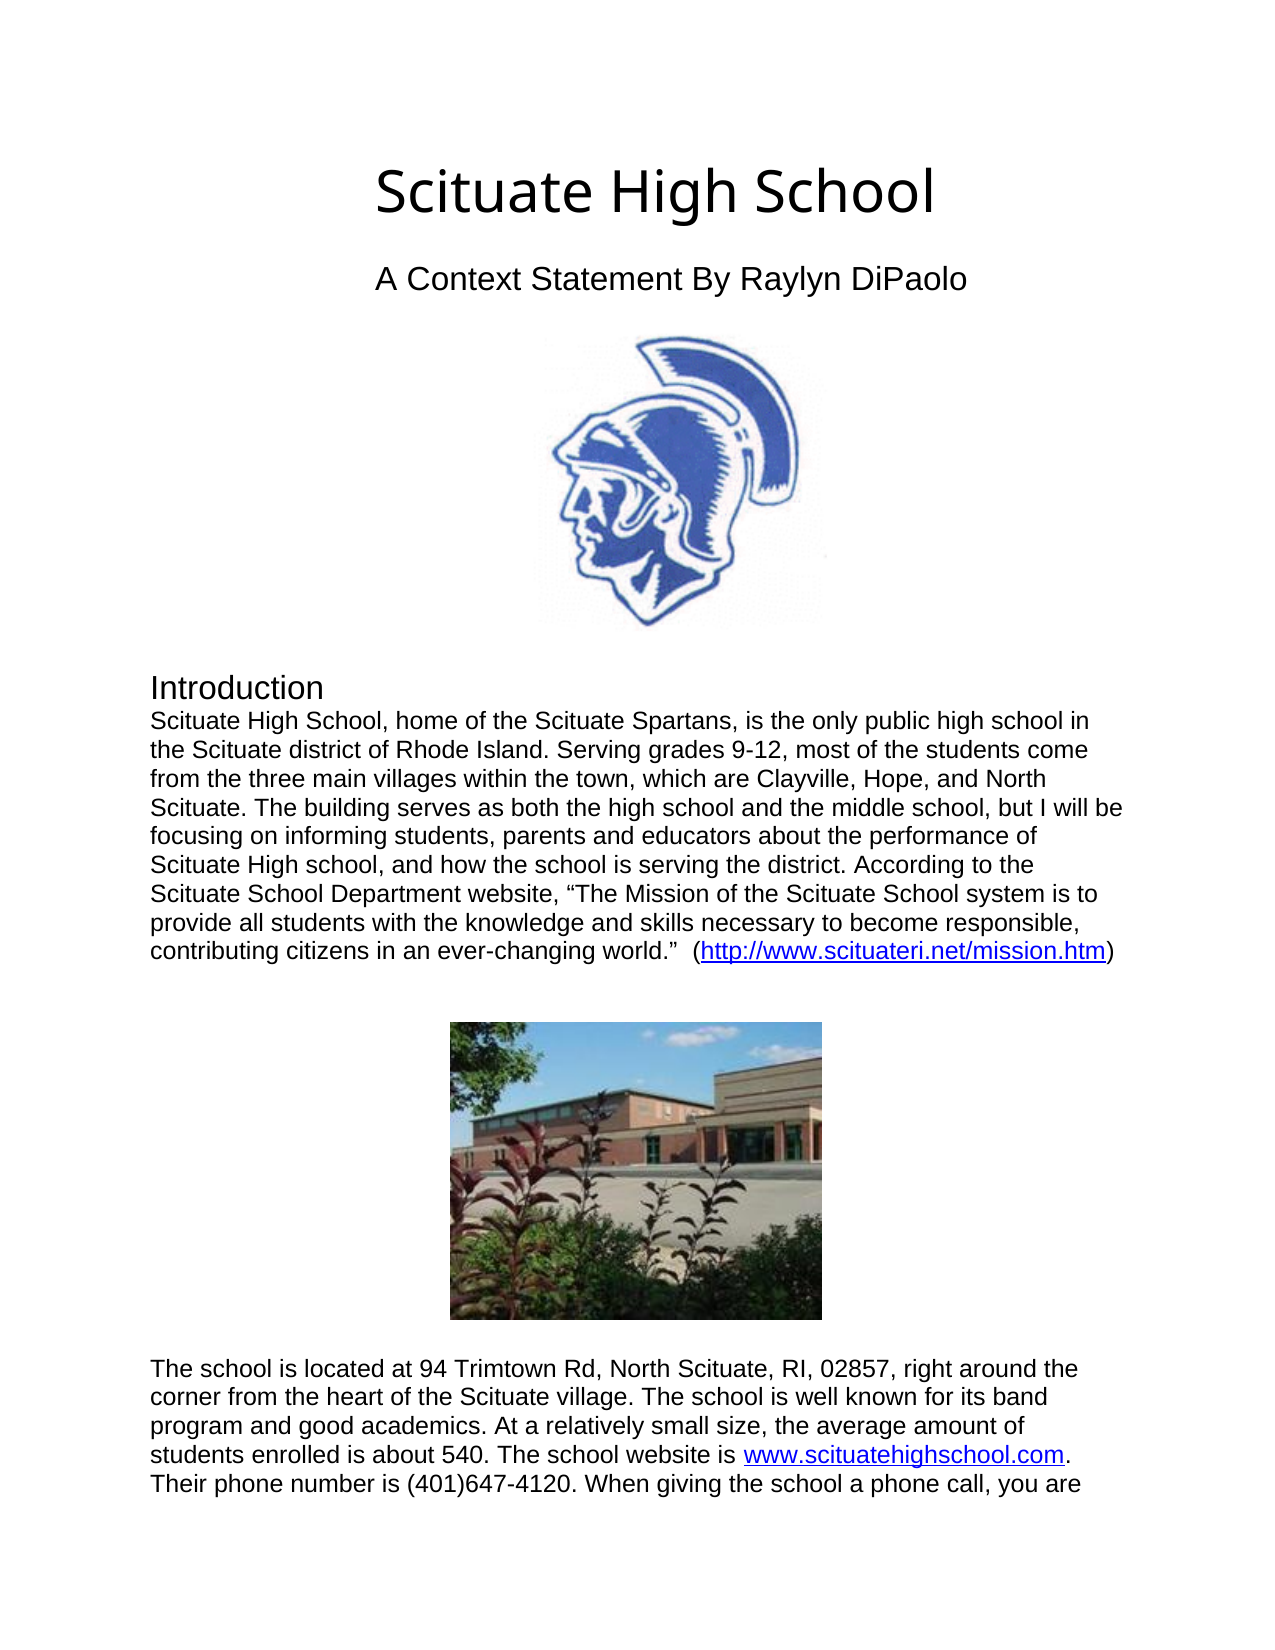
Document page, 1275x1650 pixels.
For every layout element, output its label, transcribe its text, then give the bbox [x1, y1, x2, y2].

text Scituate High School [150, 150, 1125, 229]
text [150, 668, 1125, 1497]
picture [525, 326, 838, 639]
picture [450, 1022, 822, 1320]
text A Context Statement By Raylyn DiPaolo [150, 259, 1125, 297]
